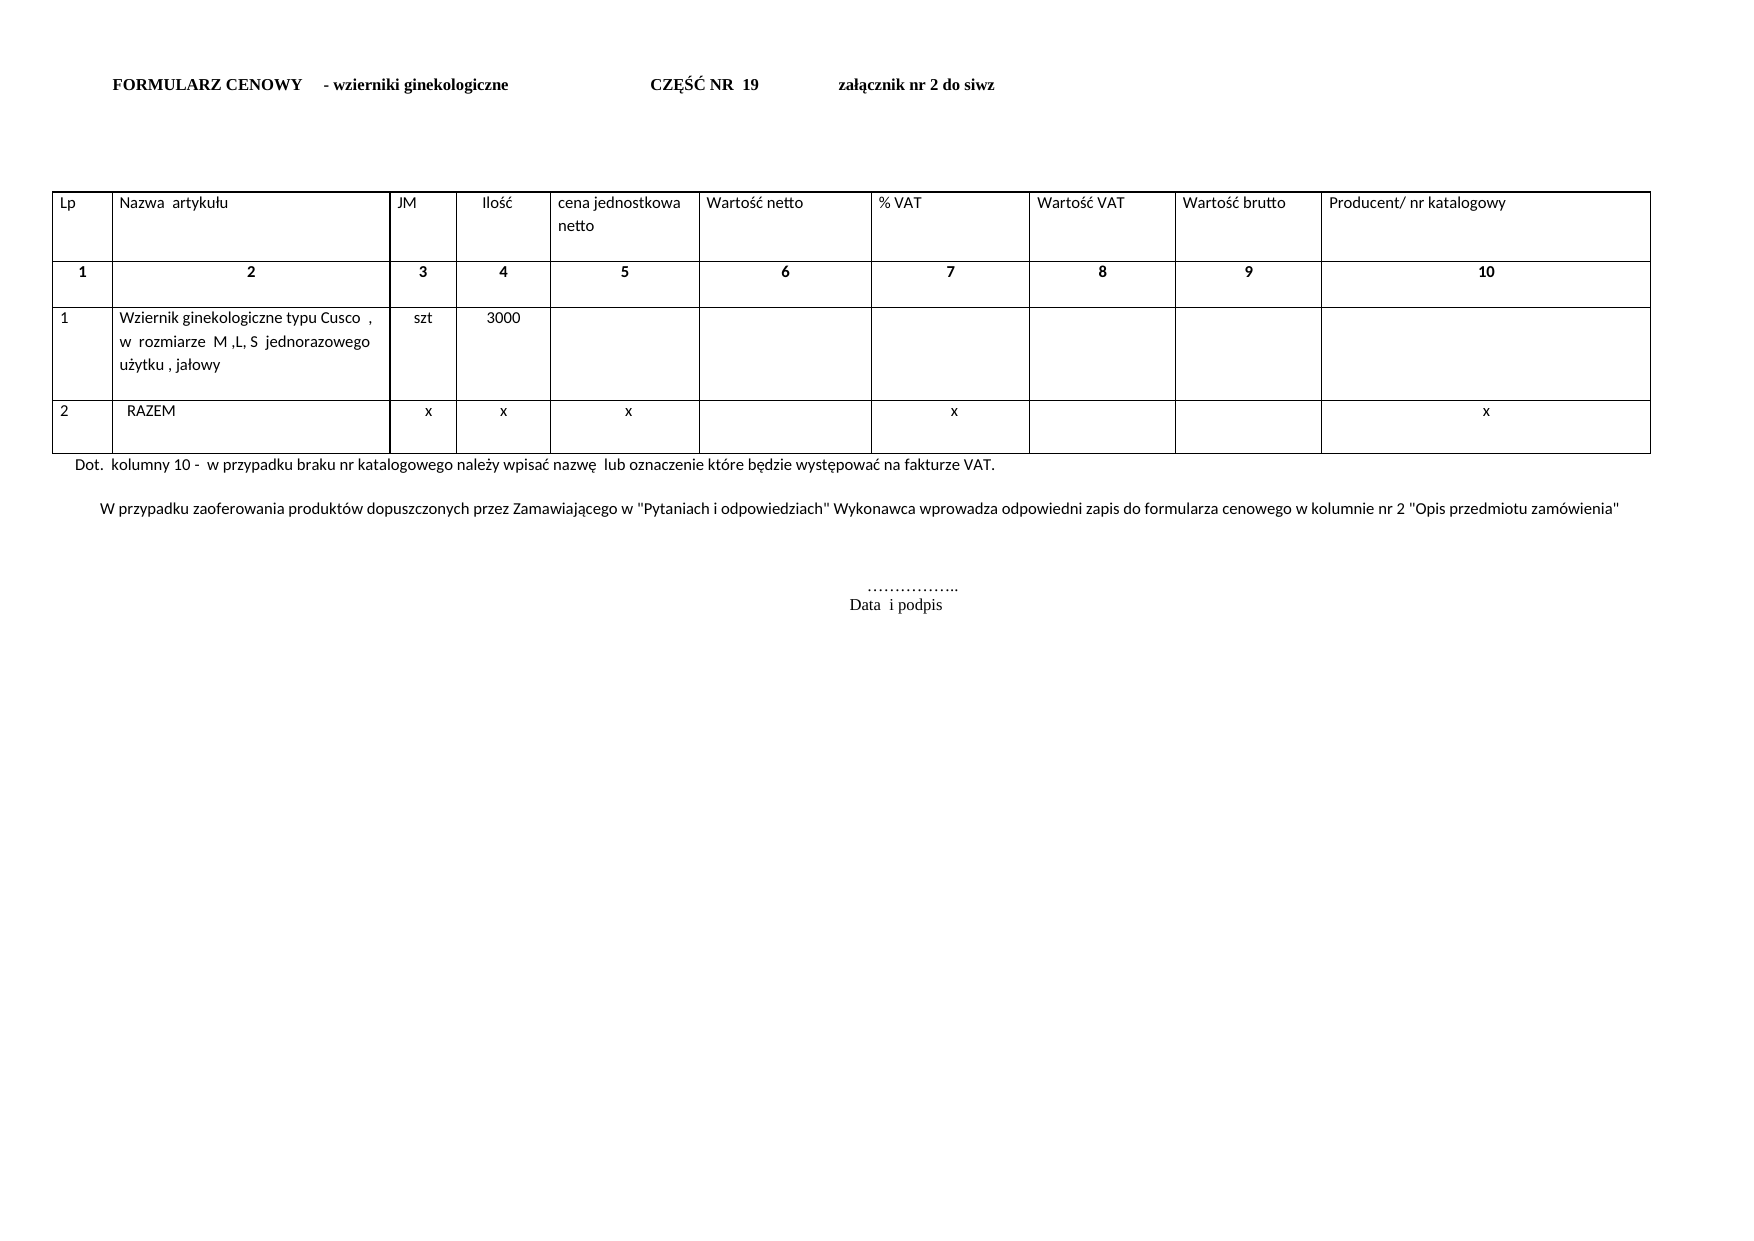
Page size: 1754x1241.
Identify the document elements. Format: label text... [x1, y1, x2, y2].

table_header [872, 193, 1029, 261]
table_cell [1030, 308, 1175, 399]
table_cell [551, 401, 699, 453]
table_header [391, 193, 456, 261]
subtitle …………….. [112, 575, 1679, 594]
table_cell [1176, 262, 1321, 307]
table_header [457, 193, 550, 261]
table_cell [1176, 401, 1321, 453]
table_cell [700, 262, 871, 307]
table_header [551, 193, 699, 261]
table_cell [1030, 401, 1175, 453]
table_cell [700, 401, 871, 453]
subtitle Data i podpis [112, 594, 1679, 614]
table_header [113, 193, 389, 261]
text W przypadku zaoferowania produktów dopuszczonych przez Zamawiającego w "Pytaniach i odpowiedziach" Wykonawca wprowadza odpowiedni zapis do formularza cenowego w kolumnie nr 2 "Opis przedmiotu zamówienia" [75, 498, 1679, 519]
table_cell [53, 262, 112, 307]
subtitle FORMULARZ CENOWY - wzierniki ginekologiczne CZĘŚĆ NR 19 załącznik nr 2 do siwz [112, 75, 1679, 94]
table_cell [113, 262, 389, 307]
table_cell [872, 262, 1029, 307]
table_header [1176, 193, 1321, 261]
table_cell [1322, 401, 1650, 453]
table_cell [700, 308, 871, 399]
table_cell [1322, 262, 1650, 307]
text Dot. kolumny 10 - w przypadku braku nr katalogowego należy wpisać nazwę lub oznaczenie które będzie występować na fakturze VAT. [75, 454, 1679, 474]
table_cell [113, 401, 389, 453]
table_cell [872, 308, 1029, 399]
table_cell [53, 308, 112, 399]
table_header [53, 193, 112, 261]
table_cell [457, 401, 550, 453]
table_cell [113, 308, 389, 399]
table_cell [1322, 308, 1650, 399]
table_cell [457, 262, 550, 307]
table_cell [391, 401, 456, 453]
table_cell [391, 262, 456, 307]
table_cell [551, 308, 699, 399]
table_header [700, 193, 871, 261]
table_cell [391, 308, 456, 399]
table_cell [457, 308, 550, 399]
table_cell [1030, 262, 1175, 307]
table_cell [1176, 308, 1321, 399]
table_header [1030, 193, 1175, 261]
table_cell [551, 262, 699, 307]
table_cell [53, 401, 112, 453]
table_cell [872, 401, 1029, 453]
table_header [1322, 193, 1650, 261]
